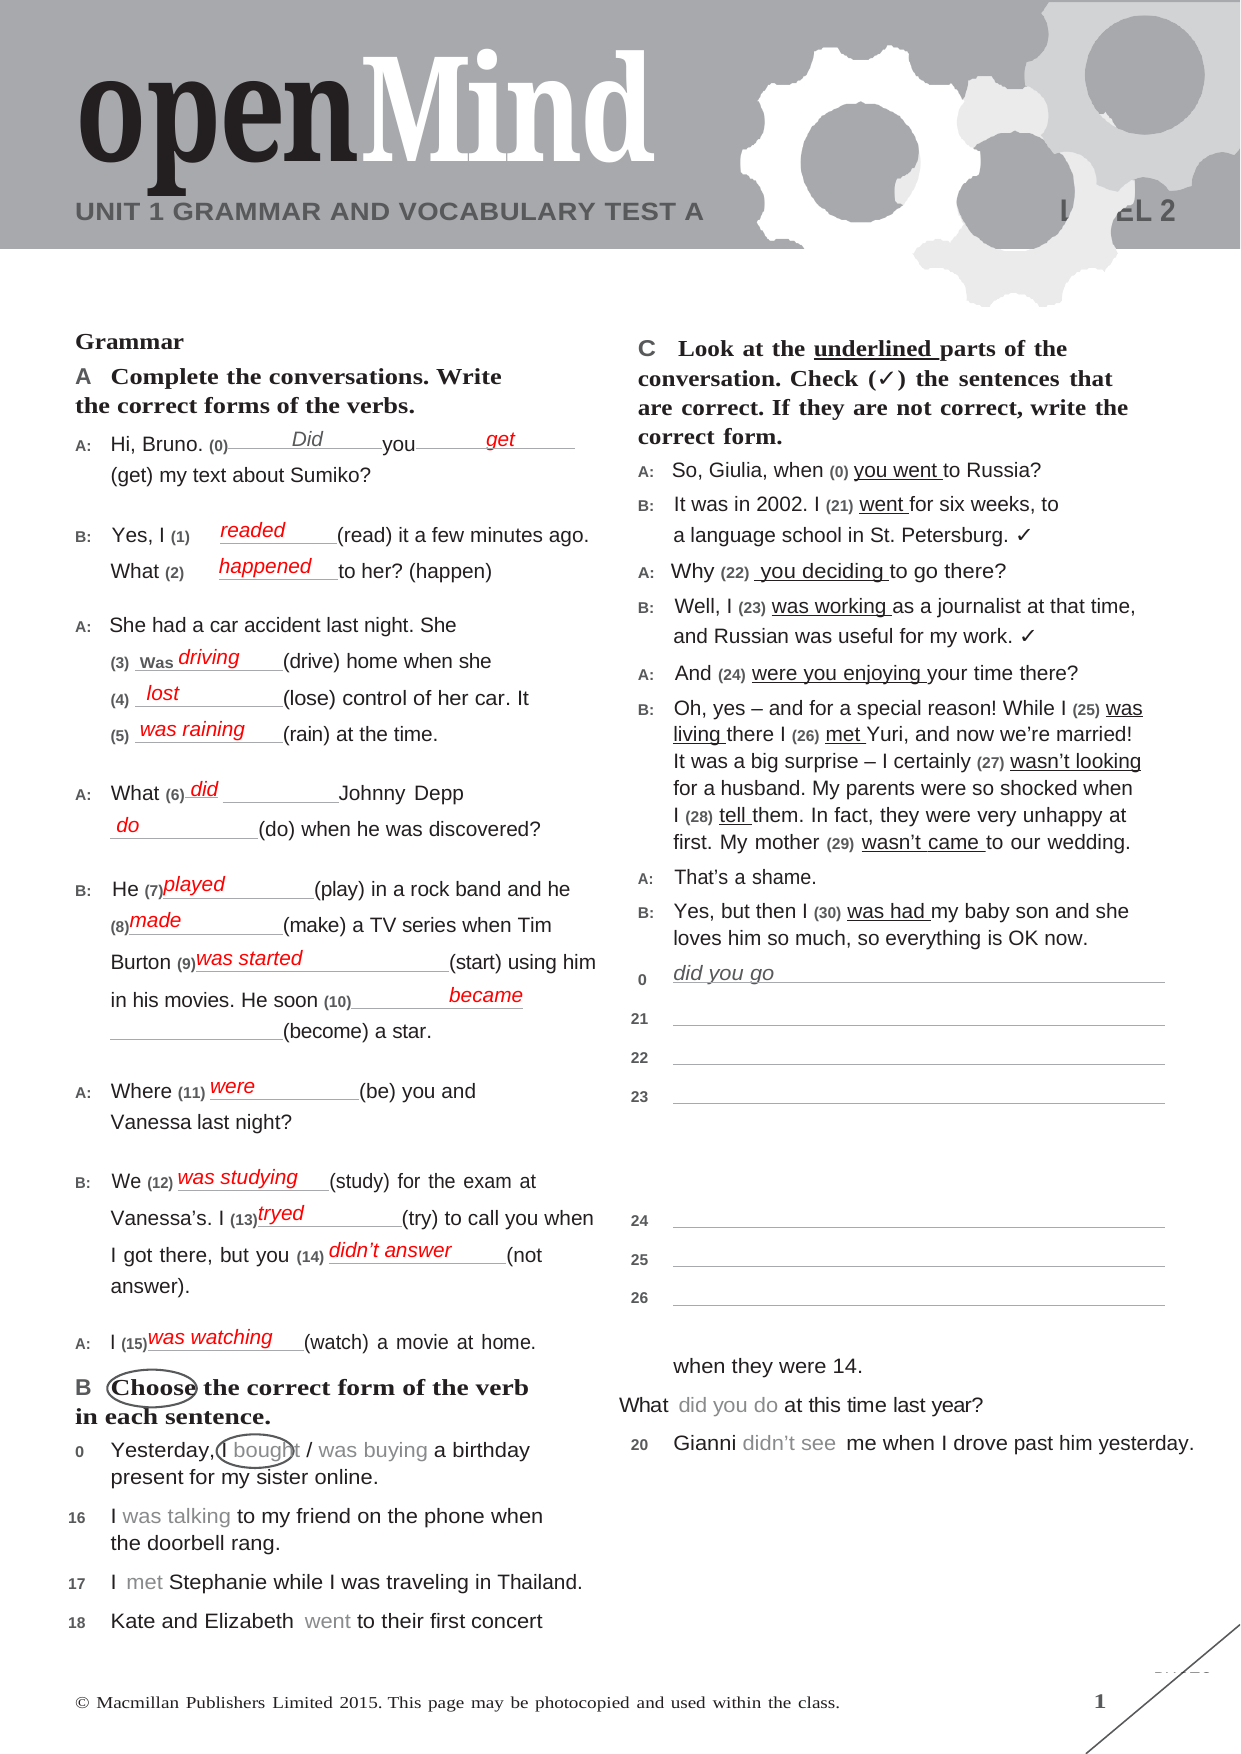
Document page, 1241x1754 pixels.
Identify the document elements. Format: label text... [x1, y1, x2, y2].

list lost (lose) control of her car. It [110, 681, 598, 709]
list Kate and Elizabeth went to their first concert when they were 14. [631, 1353, 1211, 1377]
text do (do) when he was discovered? [110, 812, 598, 841]
text A: That’s a shame. [638, 864, 1240, 888]
text I (28) tell them. In fact, they were very unhappy at first. My mother (29) wasn’t came to our wedding. [673, 803, 1149, 854]
list I met Stephanie while I was traveling in Thailand. [68, 1570, 586, 1594]
text A: She had a car accident last night. She [75, 613, 598, 637]
text B: Well, I (23) was working as a journalist at that time, and Russian was useful for my work. ✓ [638, 594, 1147, 650]
text A: What (6) did Johnny Depp [75, 776, 598, 805]
text B: We (12) was studying (study) for the exam at [75, 1164, 598, 1193]
text A: I (15)was watching (watch) a movie at home. [75, 1325, 602, 1353]
text B: Yes, but then I (30) was had my baby son and she loves him so much, so everything is OK now. [638, 899, 1151, 950]
list I was talking to my friend on the phone when the doorbell rang. [68, 1504, 550, 1555]
text (get) my text about Sumiko? [110, 463, 598, 487]
text B: It was in 2002. I (21) went for six weeks, to a language school in St. Petersburg. ✓ [638, 492, 1074, 548]
picture [739, 1, 1241, 307]
text B: Yes, I (1) readed (read) it a few minutes ago. [75, 518, 598, 546]
list Gianni didn’t see me when I drove past him yesterday. [631, 1431, 1213, 1455]
text A: Where (11) were (be) you and Vanessa last night? [75, 1074, 561, 1133]
text (8)made (make) a TV series when Tim Burton (9)was started (start) using him in his movies. He soon (10) became (become) a star. [110, 908, 598, 1043]
subtitle UNIT 1 GRAMMAR AND VOCABULARY TEST A [75, 194, 729, 228]
text A: And (24) were you enjoying your time there? [638, 661, 1240, 685]
text A: Why (22) you deciding to go there? [638, 559, 1240, 583]
text B: He (7)played (play) in a rock band and he [75, 872, 598, 901]
list Kate and Elizabeth went to their first concert when they were 14. [68, 1609, 572, 1633]
list was raining (rain) at the time. [110, 717, 598, 745]
subtitle C Look at the underlined parts of the conversation. Check (✓) the sentences that are correct. If they are not correct, write the correct form. [638, 333, 1129, 450]
list What did you do at this time last year? [610, 1392, 1240, 1416]
list Was driving (drive) home when she [110, 644, 598, 673]
text openMind [75, 31, 729, 194]
text Vanessa’s. I (13)tryed (try) to call you when I got there, but you (14) didn’t answer (not answer). [110, 1201, 602, 1298]
list Complete the conversations. Write the correct forms of the verbs. [75, 363, 543, 418]
text 0 Yesterday, I bought / was buying a birthday present for my sister online. [75, 1438, 589, 1489]
subtitle Choose the correct form of the verb in each sentence. [75, 1374, 539, 1430]
text A: So, Giulia, when (0) you went to Russia? [638, 458, 1240, 482]
text What (2) happened to her? (happen) [110, 554, 598, 582]
subtitle Grammar [75, 328, 598, 354]
text A: Hi, Bruno. (0) Did you get [75, 427, 598, 455]
text 0 did you go [638, 961, 1240, 988]
text B: Oh, yes – and for a special reason! While I (25) was living there I (26) met Yuri, and now we’re married! It was a big surprise – I certainly (27) wasn’t looking for a husband. My parents were so shocked when [638, 695, 1147, 800]
